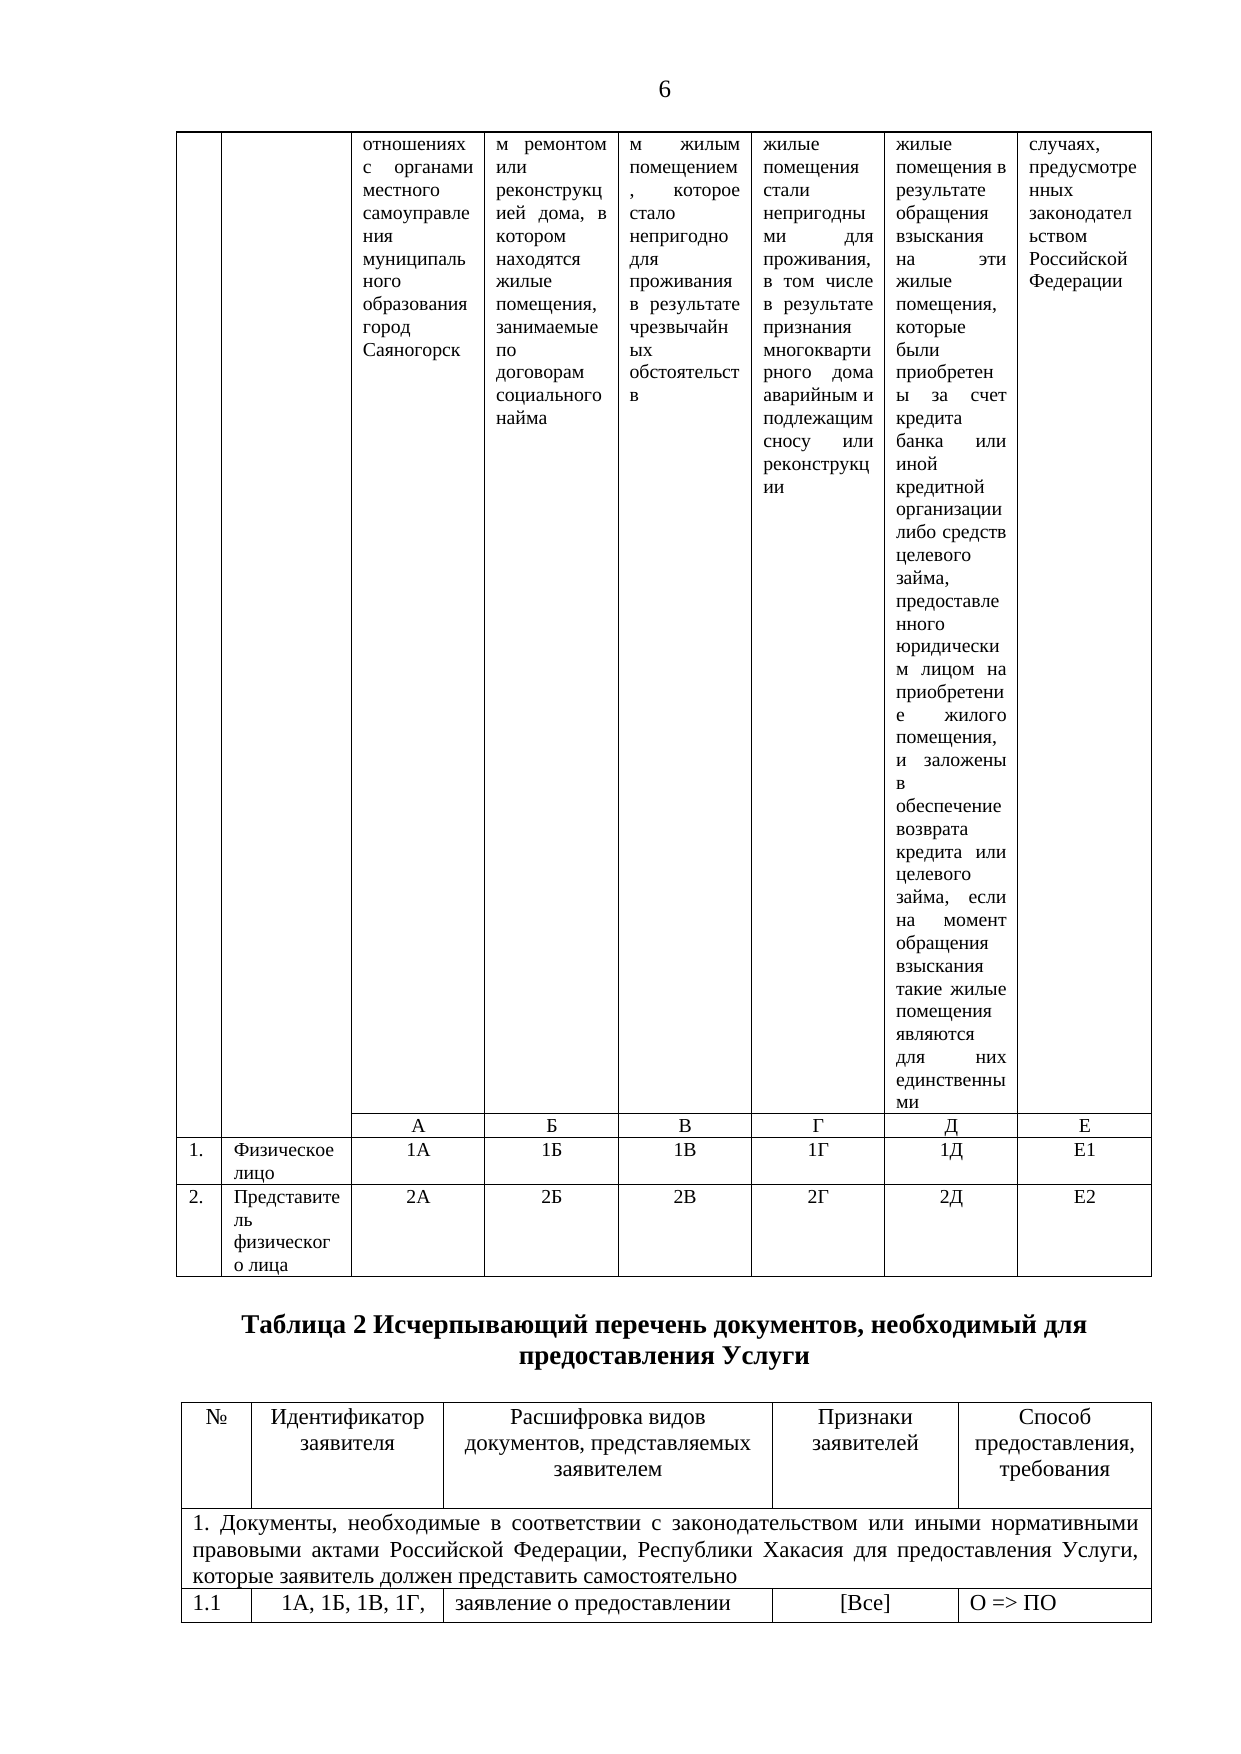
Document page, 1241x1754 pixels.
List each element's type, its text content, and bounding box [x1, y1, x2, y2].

table_cell 2Б [485, 1185, 618, 1276]
table_cell Е1 [1018, 1138, 1151, 1184]
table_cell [1018, 133, 1151, 1113]
table_cell 2Г [752, 1185, 884, 1276]
table_cell Е2 [1018, 1185, 1151, 1276]
table_header Признаки заявителей [773, 1403, 958, 1508]
table_cell 1. [177, 1138, 221, 1184]
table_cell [619, 133, 751, 1113]
text предоставления Услуги [177, 1339, 1152, 1371]
table_cell Г [752, 1114, 884, 1137]
table_header № [182, 1403, 251, 1508]
table_cell 2. [177, 1185, 221, 1276]
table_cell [352, 133, 484, 1113]
table_cell 1Г [752, 1138, 884, 1184]
table_cell 1Д [885, 1138, 1017, 1184]
table_cell 2Д [885, 1185, 1017, 1276]
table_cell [444, 1589, 772, 1622]
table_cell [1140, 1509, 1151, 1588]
table_cell 1А [352, 1138, 484, 1184]
table_cell Физическое лицо [222, 1138, 351, 1184]
table_cell О => ПО О => ЖО [959, 1589, 1151, 1622]
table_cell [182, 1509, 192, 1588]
table_header Способ предоставления, требования [959, 1403, 1151, 1508]
table_cell 1Б [485, 1138, 618, 1184]
table_cell 2А [352, 1185, 484, 1276]
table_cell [485, 133, 618, 1113]
table_cell Е [1018, 1114, 1151, 1137]
table_cell Д [885, 1114, 1017, 1137]
table_cell 1.1 [182, 1589, 251, 1622]
table_cell [Все] [773, 1589, 958, 1622]
table_cell В [619, 1114, 751, 1137]
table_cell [752, 133, 884, 1113]
table_cell Представитель физического лица [222, 1185, 351, 1276]
table_header Идентификатор заявителя [252, 1403, 443, 1508]
table_cell 2В [619, 1185, 751, 1276]
table_cell Б [485, 1114, 618, 1137]
text Таблица 2 Исчерпывающий перечень документов, необходимый для [177, 1308, 1152, 1339]
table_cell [252, 1589, 443, 1622]
table_cell А [352, 1114, 484, 1137]
table_header Расшифровка видов документов, представляемых заявителем [444, 1403, 772, 1508]
table_cell 1В [619, 1138, 751, 1184]
